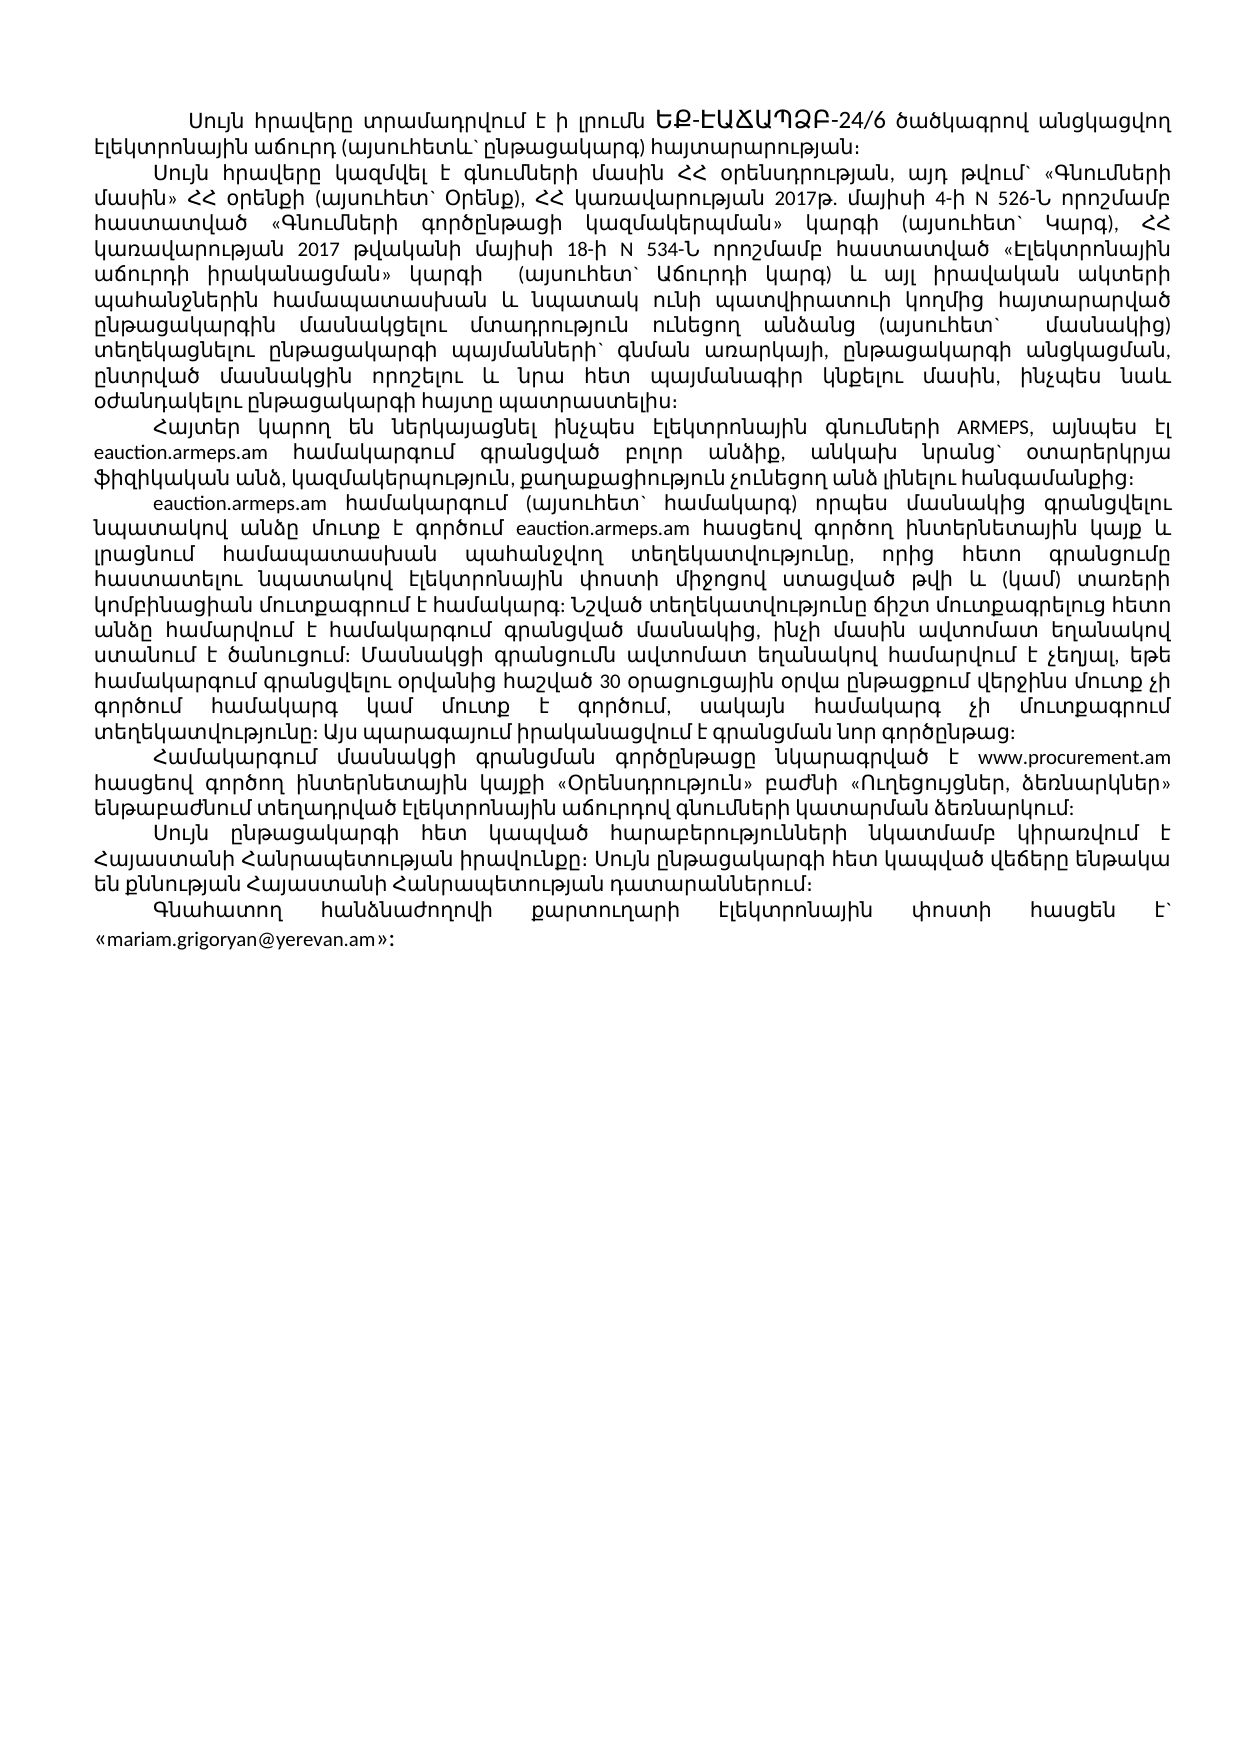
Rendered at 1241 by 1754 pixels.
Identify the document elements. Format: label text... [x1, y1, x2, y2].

text Սույն ընթացակարգի հետ կապված հարաբերությունների նկատմամբ կիրառվում է Հայաստանի Հանրապետության իրավունքը։ Սույն ընթացակարգի հետ կապված վեճերը ենթակա են քննության Հայաստանի Հանրապետության դատարաններում։ [94, 821, 1171, 897]
text Սույն հրավերը տրամադրվում է ի լրումն ԵՔ-ԷԱՃԱՊՁԲ-24/6 ծածկագրով անցկացվող էլեկտրոնային աճուրդ (այսուհետև` ընթացակարգ) հայտարարության։ [94, 104, 1171, 160]
text eauction.armeps.am համակարգում (այսուհետ` համակարգ) որպես մասնակից գրանցվելու նպատակով անձը մուտք է գործում eauction.armeps.am հասցեով գործող ինտերնետային կայք և լրացնում համապատասխան պահանջվող տեղեկատվությունը, որից հետո գրանցումը հաստատելու նպատակով էլեկտրոնային փոստի միջոցով ստացված թվի և (կամ) տառերի կոմբինացիան մուտքագրում է համակարգ: Նշված տեղեկատվությունը ճիշտ մուտքագրելուց հետո անձը համարվում է համակարգում գրանցված մասնակից, ինչի մասին ավտոմատ եղանակով ստանում է ծանուցում: Մասնակցի գրանցումն ավտոմատ եղանակով համարվում է չեղյալ, եթե համակարգում գրանցվելու օրվանից հաշված 30 օրացուցային օրվա ընթացքում վերջինս մուտք չի գործում համակարգ կամ մուտք է գործում, սակայն համակարգ չի մուտքագրում տեղեկատվությունը: Այս պարագայում իրականացվում է գրանցման նոր գործընթաց: [94, 490, 1171, 744]
text Գնահատող հանձնաժողովի քարտուղարի էլեկտրոնային փոստի հասցեն է` «mariam.grigoryan@yerevan.am»: [94, 897, 1171, 953]
text Համակարգում մասնակցի գրանցման գործընթացը նկարագրված է www.procurement.am հասցեով գործող ինտերնետային կայքի «Օրենսդրություն» բաժնի «Ուղեցույցներ, ձեռնարկներ» ենթաբաժնում տեղադրված էլեկտրոնային աճուրդով գնումների կատարման ձեռնարկում: [94, 744, 1171, 821]
text Հայտեր կարող են ներկայացնել ինչպես էլեկտրոնային գնումների ARMEPS, այնպես էլ eauction.armeps.am համակարգում գրանցված բոլոր անձիք, անկախ նրանց` օտարերկրյա ֆիզիկական անձ, կազմակերպություն, քաղաքացիություն չունեցող անձ լինելու հանգամանքից։ [94, 414, 1171, 490]
text Սույն հրավերը կազմվել է գնումների մասին ՀՀ օրենսդրության, այդ թվում` «Գնումների մասին» ՀՀ օրենքի (այսուհետ` Օրենք), ՀՀ կառավարության 2017թ. մայիսի 4-ի N 526-Ն որոշմամբ հաստատված «Գնումների գործընթացի կազմակերպման» կարգի (այսուհետ` Կարգ), ՀՀ կառավարության 2017 թվականի մայիսի 18-ի N 534-Ն որոշմամբ հաստատված «Էլեկտրոնային աճուրդի իրականացման» կարգի (այսուհետ` Աճուրդի կարգ) և այլ իրավական ակտերի պահանջներին համապատասխան և նպատակ ունի պատվիրատուի կողմից հայտարարված ընթացակարգին մասնակցելու մտադրություն ունեցող անձանց (այսուհետ` մասնակից) տեղեկացնելու ընթացակարգի պայմանների` գնման առարկայի, ընթացակարգի անցկացման, ընտրված մասնակցին որոշելու և նրա հետ պայմանագիր կնքելու մասին, ինչպես նաև օժանդակելու ընթացակարգի հայտը պատրաստելիս։ [94, 160, 1171, 414]
